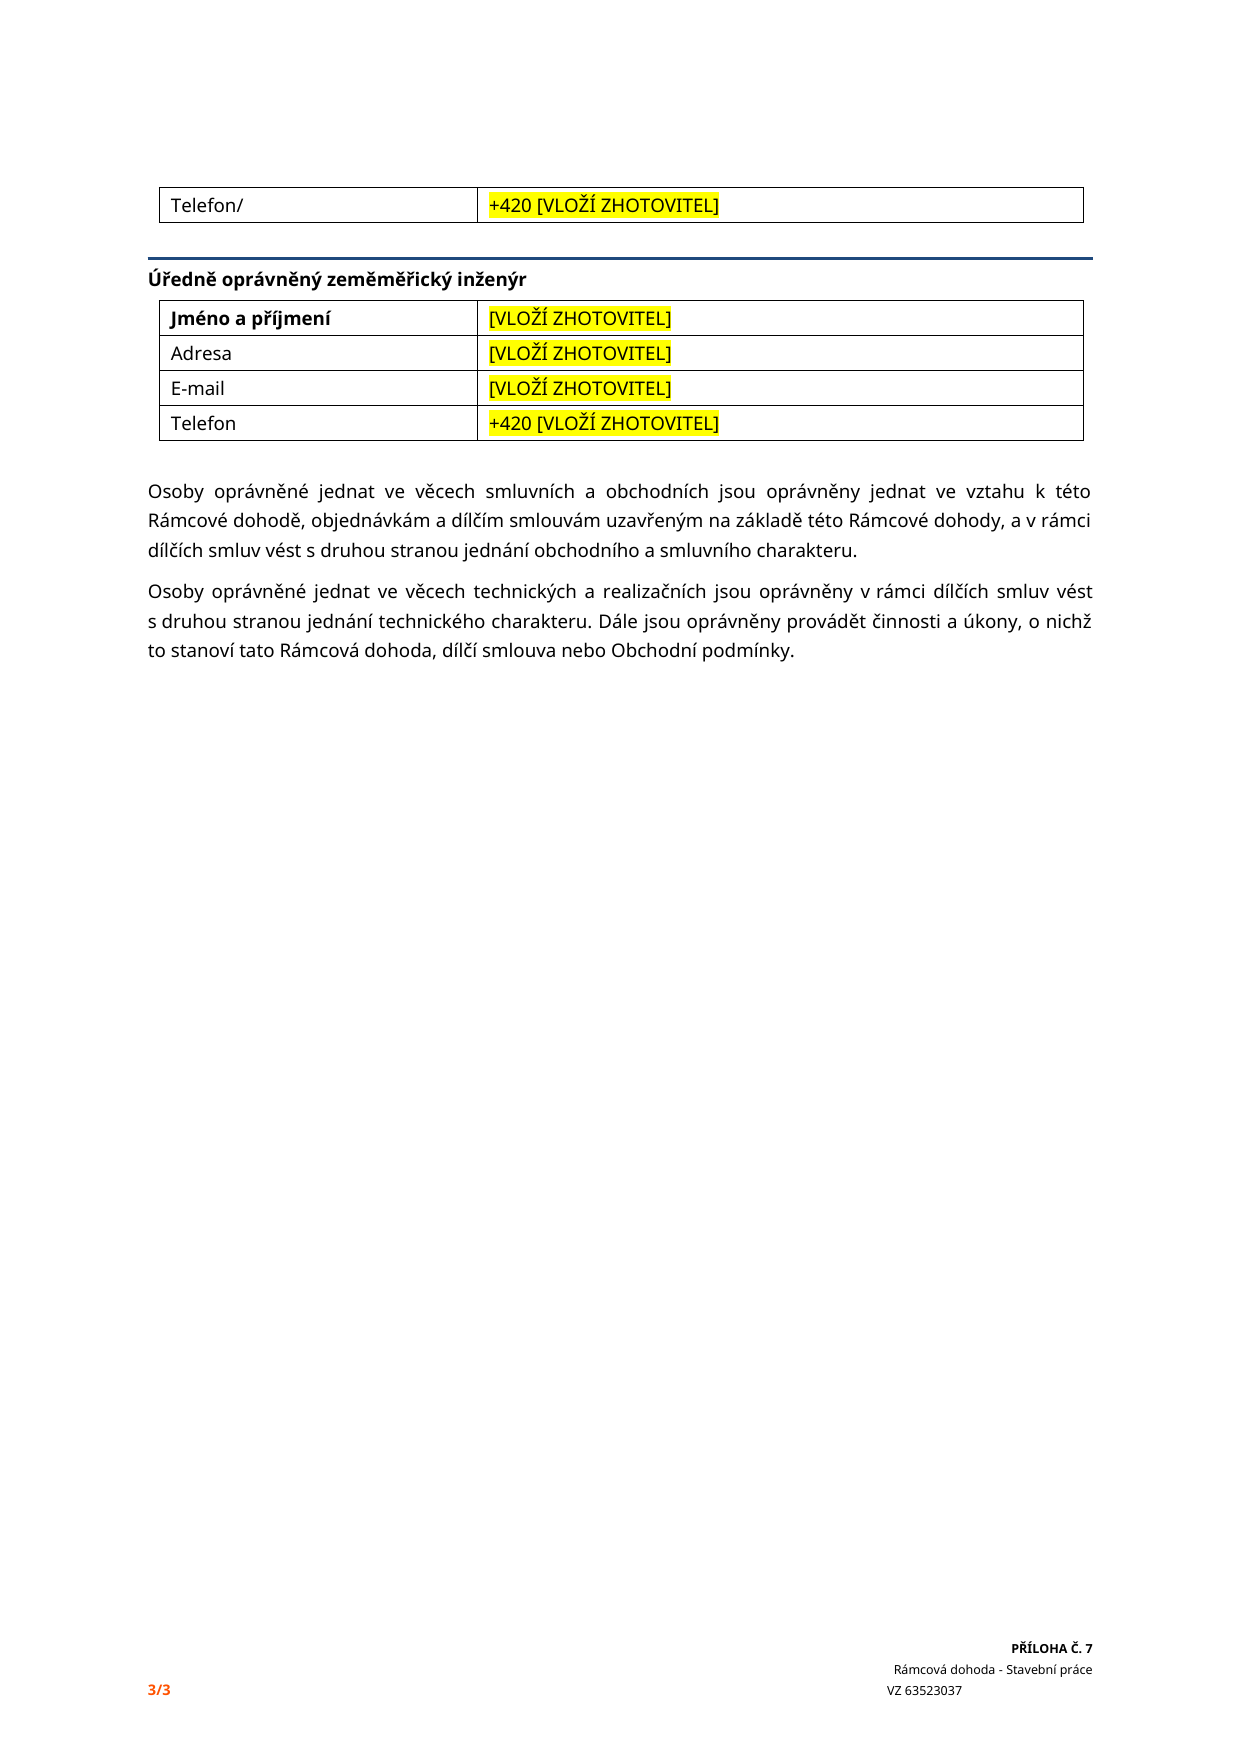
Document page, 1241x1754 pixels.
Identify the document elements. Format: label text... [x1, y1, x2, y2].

table_cell [VLOŽÍ ZHOTOVITEL] [478, 336, 1083, 370]
table_cell Telefon/ [160, 188, 477, 222]
text Osoby oprávněné jednat ve věcech technických a realizačních jsou oprávněny v rámci dílčích smluv vést s druhou stranou jednání technického charakteru. Dále jsou oprávněny provádět činnosti a úkony, o nichž to stanoví tato Rámcová dohoda, dílčí smlouva nebo Obchodní podmínky. [148, 579, 1093, 663]
table_cell Telefon [160, 406, 477, 440]
table_cell Adresa [160, 336, 477, 370]
table_cell E-mail [160, 371, 477, 405]
table_cell [VLOŽÍ ZHOTOVITEL] [478, 371, 1083, 405]
text Osoby oprávněné jednat ve věcech smluvních a obchodních jsou oprávněny jednat ve vztahu k této Rámcové dohodě, objednávkám a dílčím smlouvám uzavřeným na základě této Rámcové dohody, a v rámci dílčích smluv vést s druhou stranou jednání obchodního a smluvního charakteru. [148, 478, 1093, 562]
table_header Jméno a příjmení [160, 301, 477, 335]
table_cell +420 [VLOŽÍ ZHOTOVITEL] [478, 188, 1083, 222]
table_header [VLOŽÍ ZHOTOVITEL] [478, 301, 1083, 335]
text Úředně oprávněný zeměměřický inženýr [148, 260, 1093, 292]
table_cell +420 [VLOŽÍ ZHOTOVITEL] [478, 406, 1083, 440]
